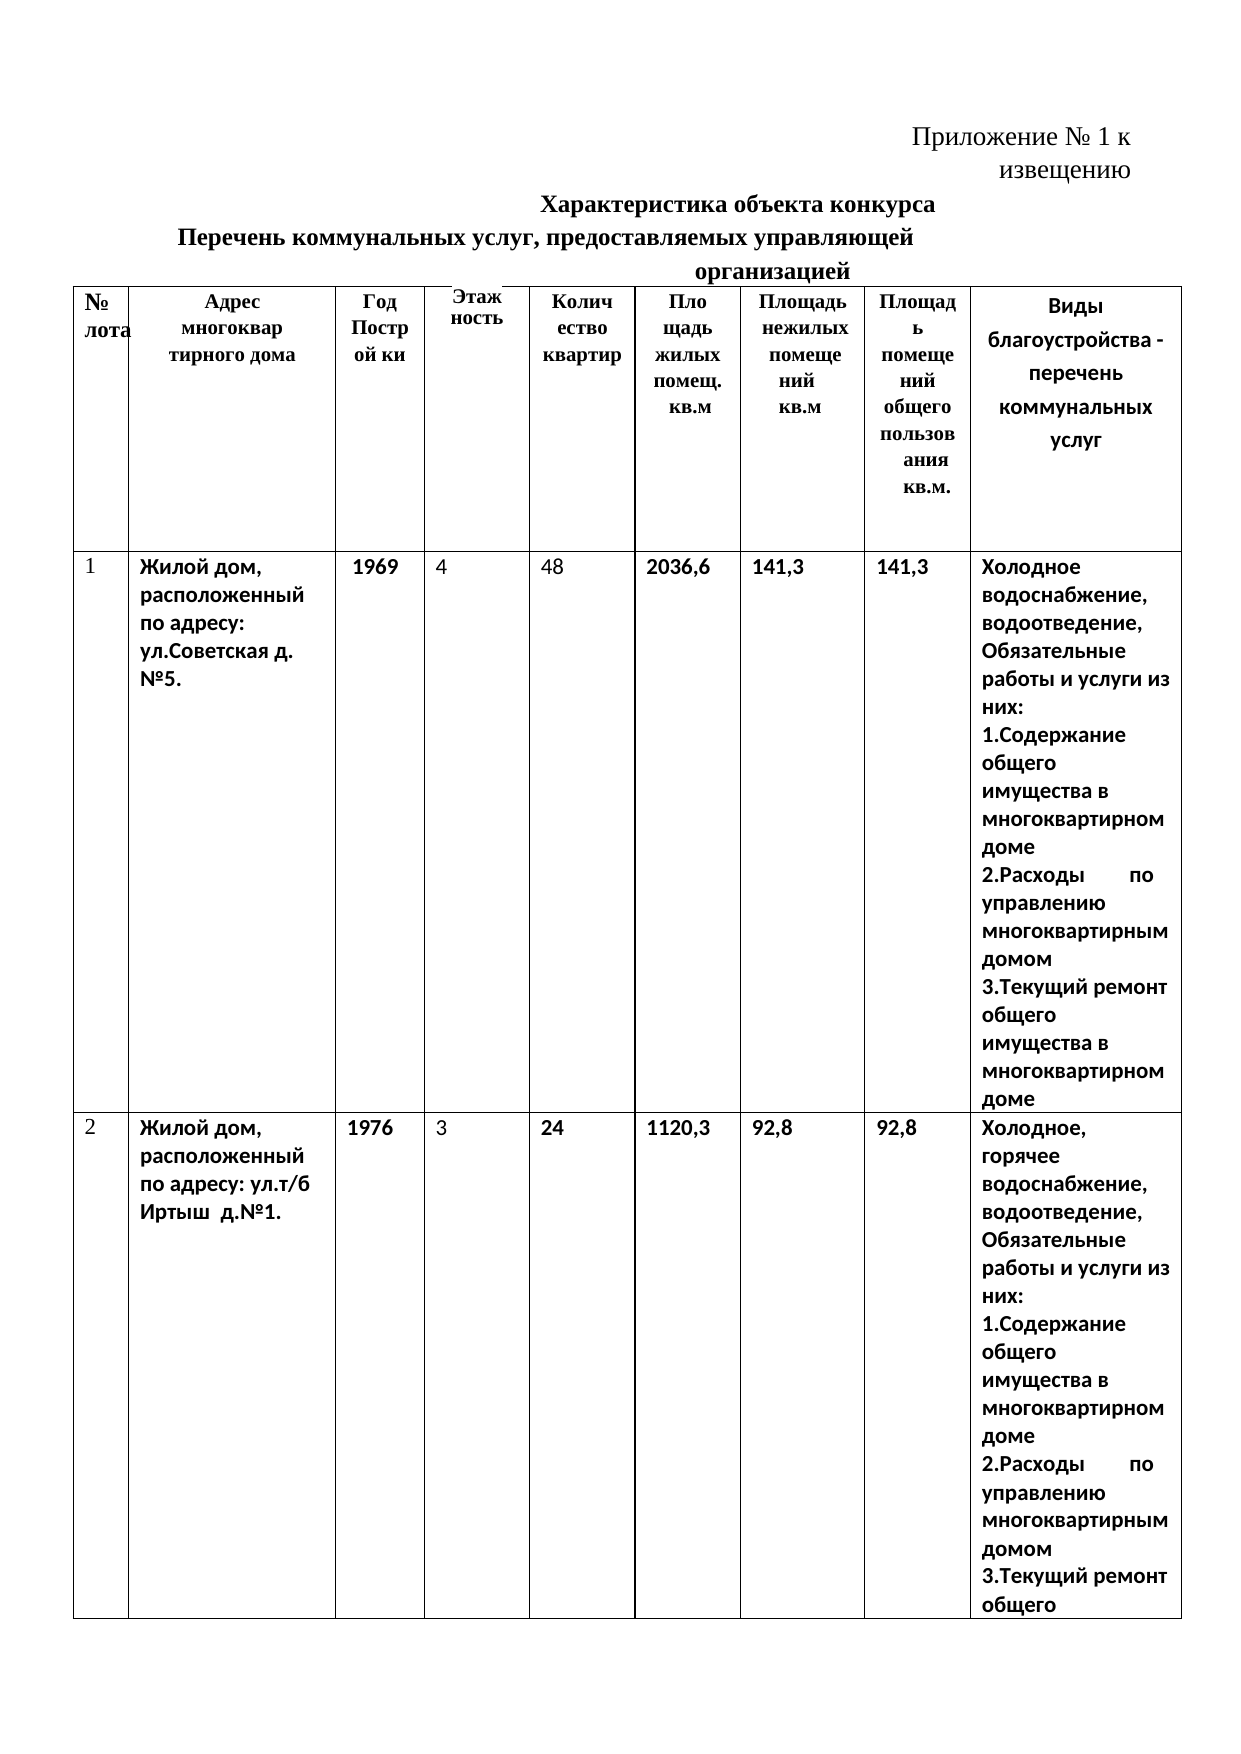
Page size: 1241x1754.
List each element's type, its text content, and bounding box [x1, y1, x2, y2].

table_cell 24 [530, 1113, 634, 1618]
table_header Колич ество квартир [530, 287, 634, 551]
table_header Площадь помеще ний общего пользов ания кв.м. [865, 287, 970, 551]
table_header Этаж ность [425, 287, 529, 551]
table_cell 92,8 [741, 1113, 864, 1618]
table_cell 1969 [336, 552, 424, 1112]
table_cell 1 [74, 552, 128, 1112]
text Характеристика объекта конкурса [340, 185, 1068, 219]
table_cell 3 [425, 1113, 529, 1618]
text Перечень коммунальных услуг, предоставляемых управляющей организацией [177, 219, 1068, 286]
table_header № лота [74, 287, 128, 551]
table_header Год Построй ки [336, 287, 424, 551]
table_cell 92,8 [865, 1113, 970, 1618]
table_header Пло щадь жилых помещ. кв.м [636, 287, 740, 551]
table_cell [129, 1113, 335, 1618]
table_cell 141,3 [865, 552, 970, 1112]
table_cell 1120,3 [636, 1113, 740, 1618]
table_cell Жилой дом, расположенный по адресу: ул.Советская д.№5. [129, 552, 335, 1112]
table_header Площадь нежилых помеще ний кв.м [741, 287, 864, 551]
table_cell Холодное водоснабжение, водоотведение, Обязательные работы и услуги из них: 1.Содержание общего имущества в многоквартирном доме 2.Расходы по управлению многоквартирным домом 3.Текущий ремонт общего имущества в многоквартирном доме [1024, 552, 1181, 1112]
table_cell 1976 [336, 1113, 424, 1618]
table_cell 141,3 [741, 552, 864, 1112]
table_cell 2036,6 [636, 552, 740, 1112]
table_header Виды благоустройства - перечень коммунальных услуг [971, 287, 1181, 551]
table_cell 48 [530, 552, 634, 1112]
table_cell 2 [74, 1113, 128, 1618]
text Приложение № 1 к извещению [875, 118, 1131, 185]
table_header Адрес многоквар тирного дома [129, 287, 335, 551]
table_cell 4 [425, 552, 529, 1112]
